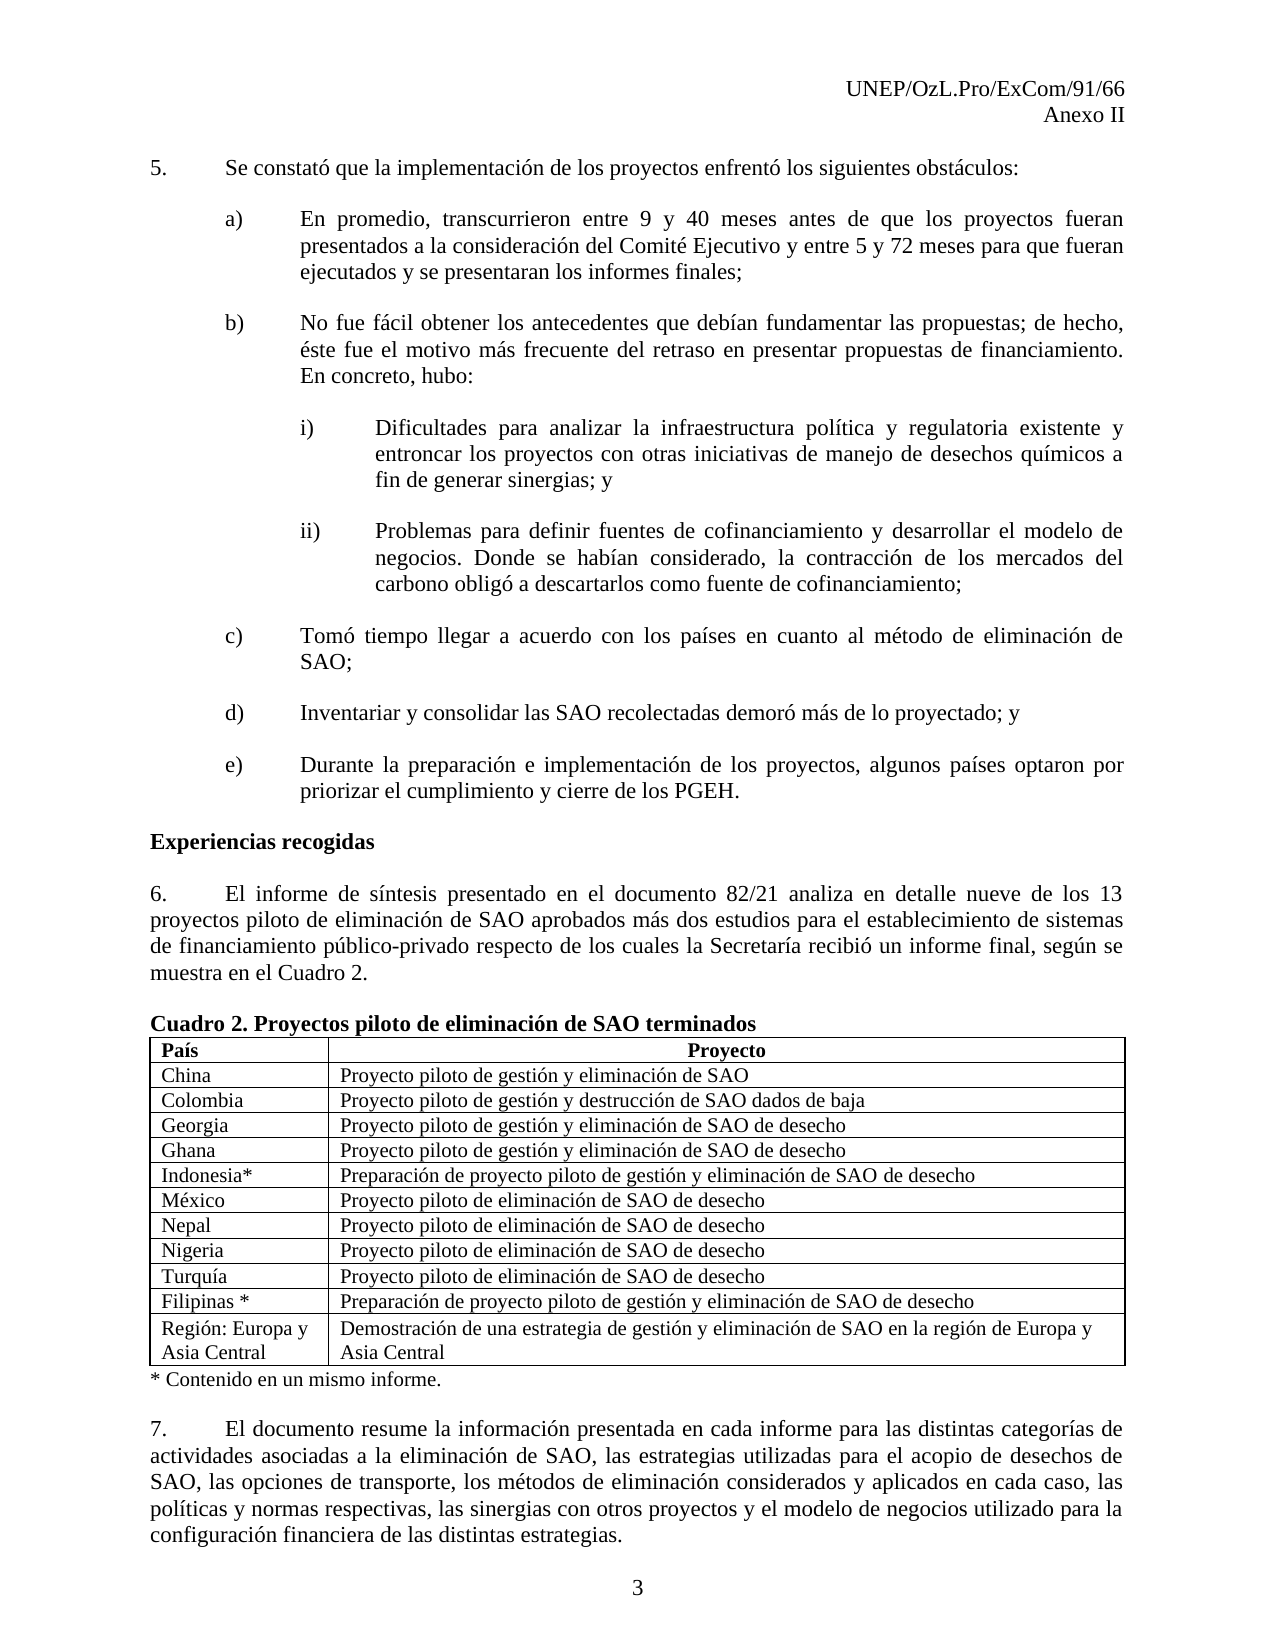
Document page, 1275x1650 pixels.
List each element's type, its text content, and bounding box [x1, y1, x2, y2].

table_cell Nepal [151, 1213, 328, 1237]
table_cell Proyecto piloto de eliminación de SAO de desecho [329, 1188, 1124, 1212]
subtitle Durante la preparación e implementación de los proyectos, algunos países optaron por priorizar el cumplimiento y cierre de los PGEH. [225, 751, 1125, 803]
subtitle El informe de síntesis presentado en el documento 82/21 analiza en detalle nueve de los 13 proyectos piloto de eliminación de SAO aprobados más dos estudios para el establecimiento de sistemas de financiamiento público-privado respecto de los cuales la Secretaría recibió un informe final, según se muestra en el Cuadro 2. [150, 880, 1125, 985]
table_cell Proyecto piloto de gestión y eliminación de SAO de desecho [329, 1113, 1124, 1137]
table_cell Ghana [151, 1138, 328, 1162]
subtitle Tomó tiempo llegar a acuerdo con los países en cuanto al método de eliminación de SAO; [225, 622, 1125, 674]
subtitle Problemas para definir fuentes de cofinanciamiento y desarrollar el modelo de negocios. Donde se habían considerado, la contracción de los mercados del carbono obligó a descartarlos como fuente de cofinanciamiento; [300, 518, 1125, 597]
subtitle Cuadro 2. Proyectos piloto de eliminación de SAO terminados [150, 1010, 1125, 1037]
text Experiencias recogidas [150, 828, 1125, 855]
table_cell Georgia [151, 1113, 328, 1137]
table_cell Nigeria [151, 1239, 328, 1262]
table_cell Región: Europa y Asia Central [151, 1314, 328, 1365]
table_cell Turquía [151, 1264, 328, 1288]
table_cell Proyecto piloto de eliminación de SAO de desecho [329, 1213, 1124, 1237]
table_cell Proyecto piloto de eliminación de SAO de desecho [329, 1239, 1124, 1262]
table_cell China [151, 1063, 328, 1087]
table_cell Demostración de una estrategia de gestión y eliminación de SAO en la región de Europa y Asia Central [329, 1314, 1124, 1365]
table_cell Indonesia* [151, 1163, 328, 1187]
table_header Proyecto [329, 1038, 1124, 1062]
subtitle * Contenido en un mismo informe. [150, 1366, 1125, 1391]
table_cell Preparación de proyecto piloto de gestión y eliminación de SAO de desecho [329, 1163, 1124, 1187]
table_cell Proyecto piloto de eliminación de SAO de desecho [329, 1264, 1124, 1288]
subtitle El documento resume la información presentada en cada informe para las distintas categorías de actividades asociadas a la eliminación de SAO, las estrategias utilizadas para el acopio de desechos de SAO, las opciones de transporte, los métodos de eliminación considerados y aplicados en cada caso, las políticas y normas respectivas, las sinergias con otros proyectos y el modelo de negocios utilizado para la configuración financiera de las distintas estrategias. [150, 1416, 1125, 1547]
table_cell Colombia [151, 1088, 328, 1112]
table_cell Proyecto piloto de gestión y eliminación de SAO [329, 1063, 1124, 1087]
table_cell México [151, 1188, 328, 1212]
table_cell Proyecto piloto de gestión y destrucción de SAO dados de baja [329, 1088, 1124, 1112]
table_cell Preparación de proyecto piloto de gestión y eliminación de SAO de desecho [329, 1289, 1124, 1313]
subtitle En promedio, transcurrieron entre 9 y 40 meses antes de que los proyectos fueran presentados a la consideración del Comité Ejecutivo y entre 5 y 72 meses para que fueran ejecutados y se presentaran los informes finales; [225, 205, 1125, 284]
subtitle Dificultades para analizar la infraestructura política y regulatoria existente y entroncar los proyectos con otras iniciativas de manejo de desechos químicos a fin de generar sinergias; y [300, 413, 1125, 493]
subtitle Se constató que la implementación de los proyectos enfrentó los siguientes obstáculos: [150, 154, 1125, 180]
table_cell Filipinas * [151, 1289, 328, 1313]
subtitle Inventariar y consolidar las SAO recolectadas demoró más de lo proyectado; y [225, 699, 1125, 726]
table_header País [151, 1038, 328, 1062]
subtitle No fue fácil obtener los antecedentes que debían fundamentar las propuestas; de hecho, éste fue el motivo más frecuente del retraso en presentar propuestas de financiamiento. En concreto, hubo: [225, 309, 1125, 388]
table_cell Proyecto piloto de gestión y eliminación de SAO de desecho [329, 1138, 1124, 1162]
